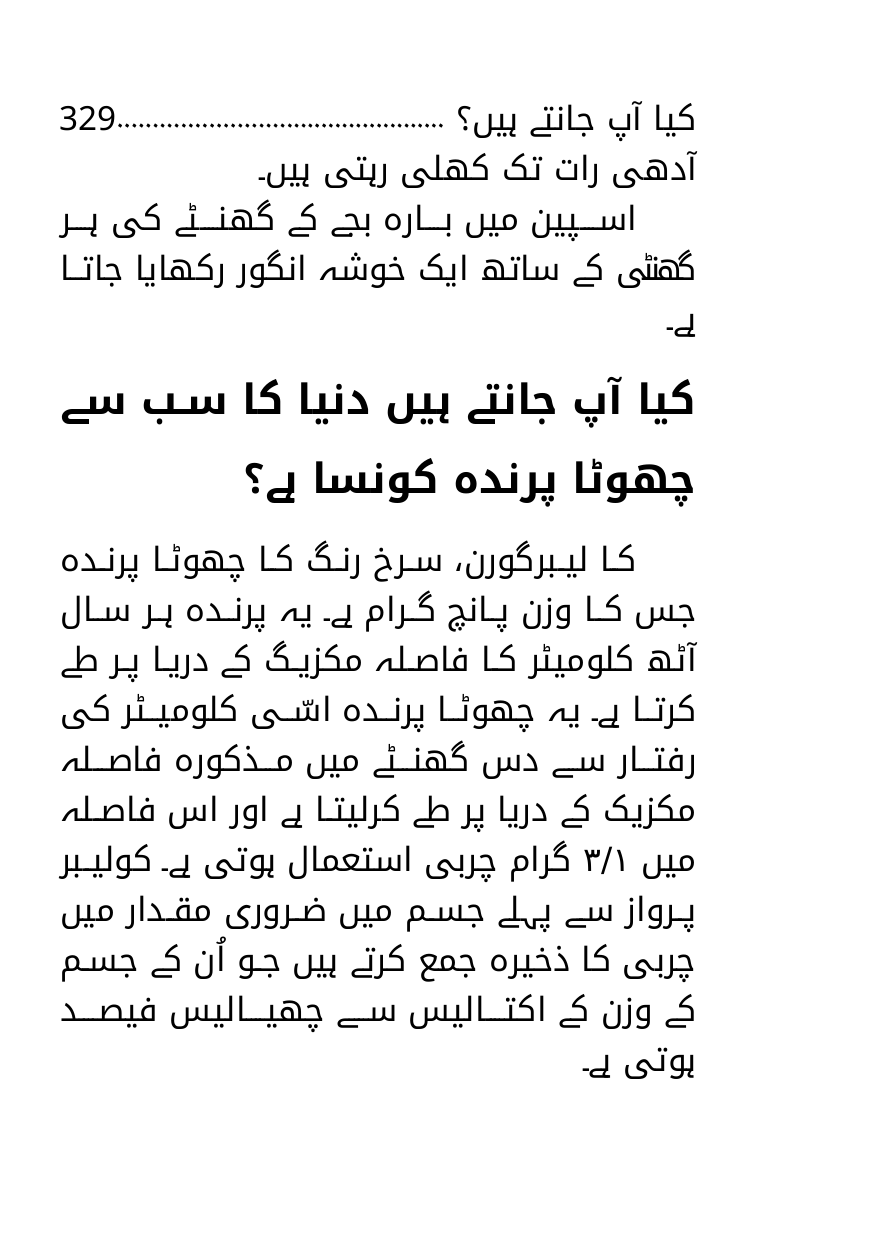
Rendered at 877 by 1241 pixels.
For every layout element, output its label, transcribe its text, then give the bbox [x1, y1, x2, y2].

subtitle کیا آپ جانتے ہیں دنیا کا سب سے چھوٹا پرندہ کونسا ہے؟ [60, 361, 697, 519]
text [60, 140, 697, 190]
text کا لیبرگورن، سرخ رنگ کا چھوٹا پرندہ جس کا وزن پانچ گرام ہے۔ یہ پرندہ ہر سال آٹھ کلومیٹر کا فاصلہ مکزیگ کے دریا پر طے کرتا ہے۔ یہ چھوٹا پرندہ اسّی کلومیٹر کی رفتار سے دس گھنٹے میں مذکورہ فاصلہ مکزیک کے دریا پر طے کرلیتا ہے اور اس فاصلہ میں ۳/۱ گرام چربی استعمال ہوتی ہے۔ کولیبر پرواز سے پہلے جسم میں ضروری مقدار میں چربی کا ذخیرہ جمع کرتے ہیں جو اُن کے جسم کے وزن کے اکتالیس سے چھیالیس فیصد ہوتی ہے۔ [60, 531, 697, 1081]
text اسپین میں بارہ بجے کے گھنٹے کی ہر گھنٹی کے ساتھ ایک خوشہ انگور رکھایا جاتا ہے۔ [60, 190, 697, 340]
